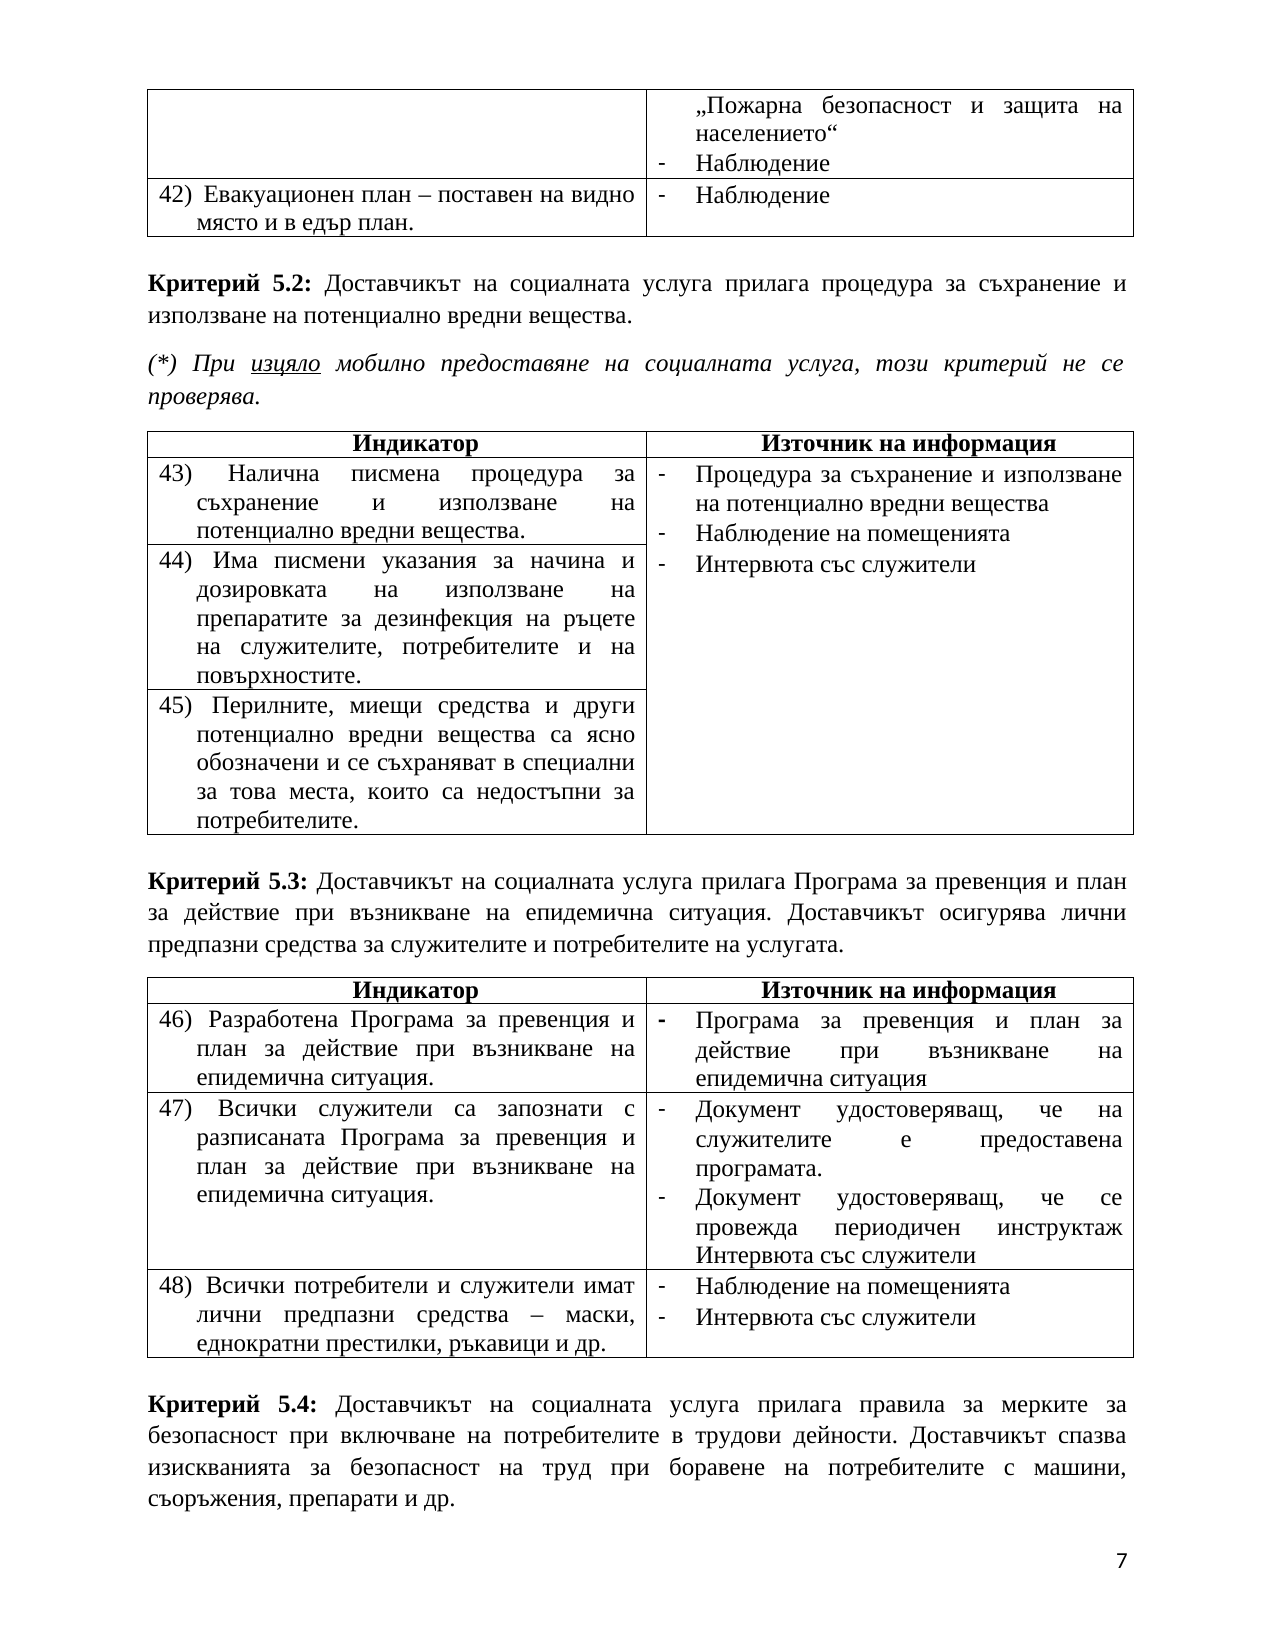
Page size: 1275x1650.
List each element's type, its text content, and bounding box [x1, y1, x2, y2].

table_header Индикатор [148, 432, 646, 457]
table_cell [148, 90, 646, 178]
table_header Източник на информация [647, 978, 1133, 1003]
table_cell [647, 90, 1133, 178]
table_cell Документ удостоверяващ, че на служителите е предоставена програмата. Документ удостоверяващ, че се провежда периодичен инструктаж Интервюта със служители [647, 1093, 1133, 1269]
table_cell Евакуационен план – поставен на видно място и в едър план. [148, 179, 646, 236]
table_cell Налична писмена процедура за съхранение и използване на потенциално вредни вещества. [148, 458, 646, 544]
table_cell Всички потребители и служители имат лични предпазни средства – маски, еднократни престилки, ръкавици и др. [148, 1270, 646, 1357]
text Критерий 5.2: Доставчикът на социалната услуга прилага процедура за съхранение и използване на потенциално вредни вещества. [148, 268, 1127, 329]
table_cell Наблюдение на помещенията Интервюта със служители [647, 1270, 1133, 1357]
table_cell Всички служители са запознати с разписаната Програма за превенция и план за действие при възникване на епидемична ситуация. [148, 1093, 646, 1269]
table_cell Процедура за съхранение и използване на потенциално вредни вещества Наблюдение на помещенията Интервюта със служители [647, 458, 1133, 834]
text Критерий 5.3: Доставчикът на социалната услуга прилага Програма за превенция и план за действие при възникване на епидемична ситуация. Доставчикът осигурява лични предпазни средства за служителите и потребителите на услугата. [148, 866, 1127, 958]
table_cell Има писмени указания за начина и дозировката на използване на препаратите за дезинфекция на ръцете на служителите, потребителите и на повърхностите. [148, 545, 646, 689]
table_cell Наблюдение [647, 179, 1133, 236]
text Критерий 5.4: Доставчикът на социалната услуга прилага правила за мерките за безопасност при включване на потребителите в трудови дейности. Доставчикът спазва изискванията за безопасност на труд при боравене на потребителите с машини, съоръжения, препарати и др. [148, 1389, 1127, 1512]
text (*) При изцяло мобилно предоставяне на социалната услуга, този критерий не се проверява. [148, 348, 1127, 410]
table_header Индикатор [148, 978, 646, 1003]
table_cell Програма за превенция и план за действие при възникване на епидемична ситуация [647, 1004, 1133, 1092]
table_header Източник на информация [647, 432, 1133, 457]
table_cell Перилните, миещи средства и други потенциално вредни вещества са ясно обозначени и се съхраняват в специални за това места, които са недостъпни за потребителите. [148, 690, 646, 834]
table_cell Разработена Програма за превенция и план за действие при възникване на епидемична ситуация. [148, 1004, 646, 1092]
